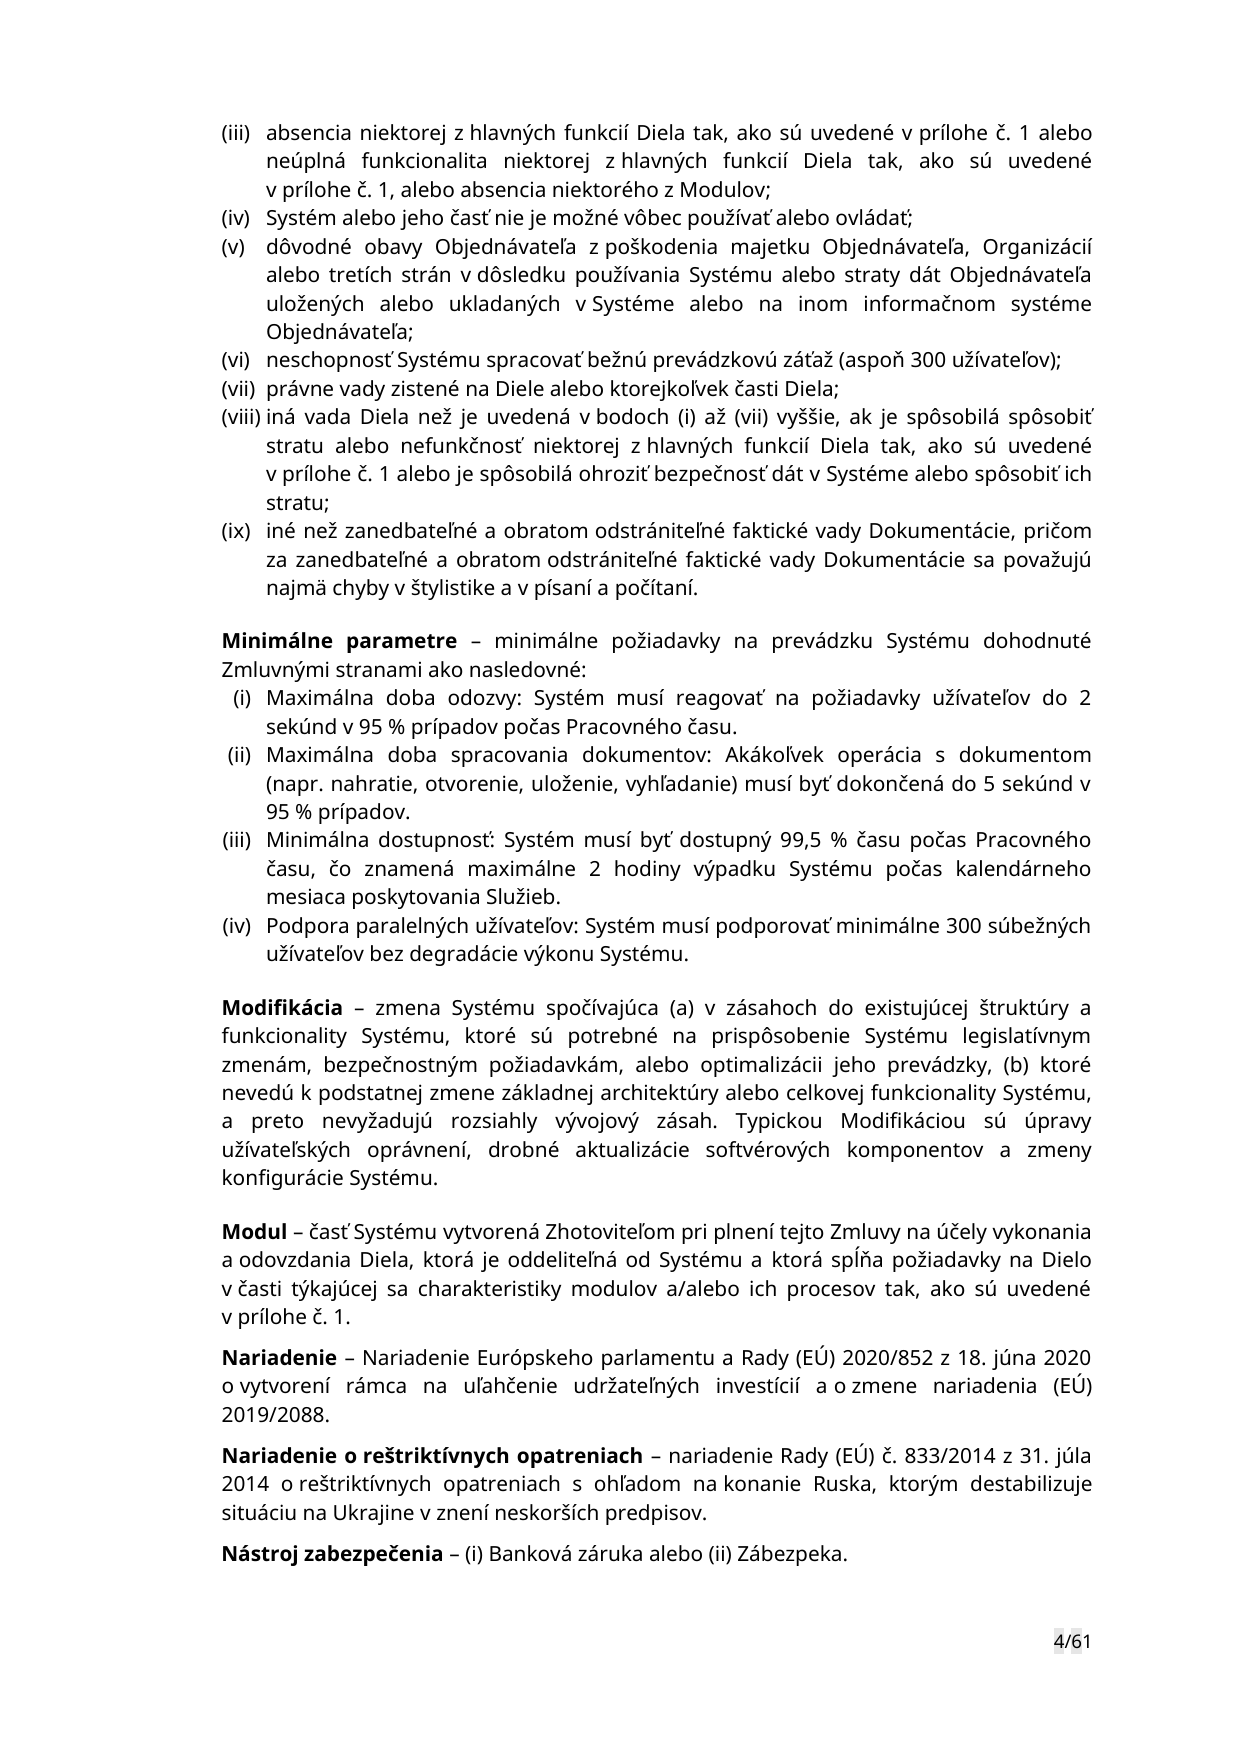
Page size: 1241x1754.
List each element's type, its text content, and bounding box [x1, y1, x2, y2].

text (ix) iné než zanedbateľné a obratom odstrániteľné faktické vady Dokumentácie, pričom za zanedbateľné a obratom odstrániteľné faktické vady Dokumentácie sa považujú najmä chyby v štylistike a v písaní a počítaní. [221, 516, 1093, 602]
list Maximálna doba spracovania dokumentov: Akákoľvek operácia s dokumentom (napr. nahratie, otvorenie, uloženie, vyhľadanie) musí byť dokončená do 5 sekúnd v 95 % prípadov. [251, 740, 1093, 826]
text (vi) neschopnosť Systému spracovať bežnú prevádzkovú záťaž (aspoň 300 užívateľov); [221, 346, 1093, 374]
text (v) dôvodné obavy Objednávateľa z poškodenia majetku Objednávateľa, Organizácií alebo tretích strán v dôsledku používania Systému alebo straty dát Objednávateľa uložených alebo ukladaných v Systéme alebo na inom informačnom systéme Objednávateľa; [221, 232, 1093, 346]
text Minimálne parametre – minimálne požiadavky na prevádzku Systému dohodnuté Zmluvnými stranami ako nasledovné: [221, 627, 1093, 683]
list Minimálna dostupnosť: Systém musí byť dostupný 99,5 % času počas Pracovného času, čo znamená maximálne 2 hodiny výpadku Systému počas kalendárneho mesiaca poskytovania Služieb. [251, 826, 1093, 911]
text (iv) Systém alebo jeho časť nie je možné vôbec používať alebo ovládať; [221, 203, 1093, 232]
list Maximálna doba odozvy: Systém musí reagovať na požiadavky užívateľov do 2 sekúnd v 95 % prípadov počas Pracovného času. [251, 683, 1093, 740]
text (vii) právne vady zistené na Diele alebo ktorejkoľvek časti Diela; [221, 374, 1093, 402]
text Nariadenie – Nariadenie Európskeho parlamentu a Rady (EÚ) 2020/852 z 18. júna 2020 o vytvorení rámca na uľahčenie udržateľných investícií a o zmene nariadenia (EÚ) 2019/2088. [221, 1343, 1093, 1428]
list Podpora paralelných užívateľov: Systém musí podporovať minimálne 300 súbežných užívateľov bez degradácie výkonu Systému. [251, 911, 1093, 968]
text (iii) absencia niektorej z hlavných funkcií Diela tak, ako sú uvedené v prílohe č. 1 alebo neúplná funkcionalita niektorej z hlavných funkcií Diela tak, ako sú uvedené v prílohe č. 1, alebo absencia niektorého z Modulov; [221, 118, 1093, 203]
list Nariadenie o reštriktívnych opatreniach – nariadenie Rady (EÚ) č. 833/2014 z 31. júla 2014 o reštriktívnych opatreniach s ohľadom na konanie Ruska, ktorým destabilizuje situáciu na Ukrajine v znení neskorších predpisov. [221, 1441, 1093, 1526]
text Modifikácia – zmena Systému spočívajúca (a) v zásahoch do existujúcej štruktúry a funkcionality Systému, ktoré sú potrebné na prispôsobenie Systému legislatívnym zmenám, bezpečnostným požiadavkám, alebo optimalizácii jeho prevádzky, (b) ktoré nevedú k podstatnej zmene základnej architektúry alebo celkovej funkcionality Systému, a preto nevyžadujú rozsiahly vývojový zásah. Typickou Modifikáciou sú úpravy užívateľských oprávnení, drobné aktualizácie softvérových komponentov a zmeny konfigurácie Systému. [221, 993, 1093, 1192]
text Nástroj zabezpečenia – (i) Banková záruka alebo (ii) Zábezpeka. [221, 1539, 1093, 1567]
text Modul – časť Systému vytvorená Zhotoviteľom pri plnení tejto Zmluvy na účely vykonania a odovzdania Diela, ktorá je oddeliteľná od Systému a ktorá spĺňa požiadavky na Dielo v časti týkajúcej sa charakteristiky modulov a/alebo ich procesov tak, ako sú uvedené v prílohe č. 1. [221, 1217, 1093, 1331]
text (viii) iná vada Diela než je uvedená v bodoch (i) až (vii) vyššie, ak je spôsobilá spôsobiť stratu alebo nefunkčnosť niektorej z hlavných funkcií Diela tak, ako sú uvedené v prílohe č. 1 alebo je spôsobilá ohroziť bezpečnosť dát v Systéme alebo spôsobiť ich stratu; [221, 402, 1093, 516]
